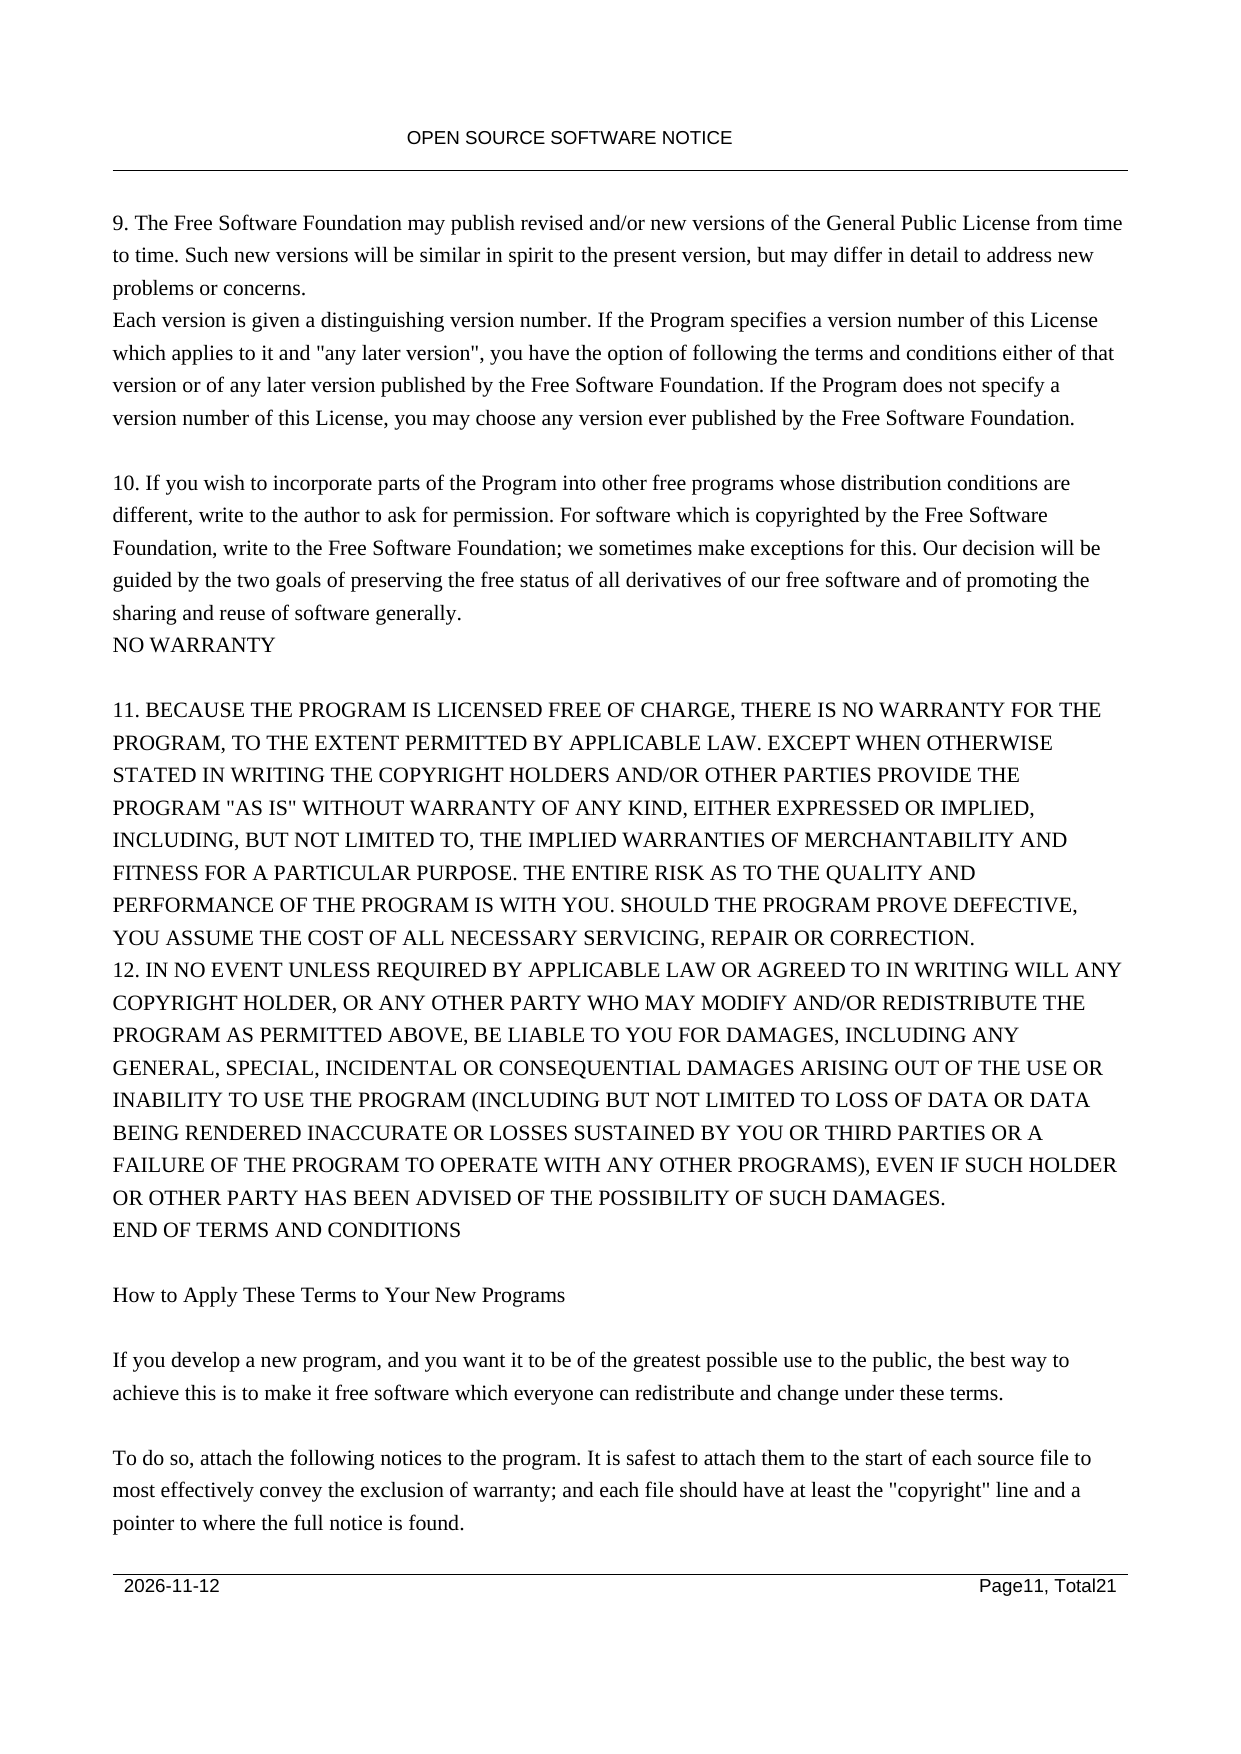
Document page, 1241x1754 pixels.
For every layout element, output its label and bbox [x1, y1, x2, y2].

text [112, 206, 1128, 1539]
